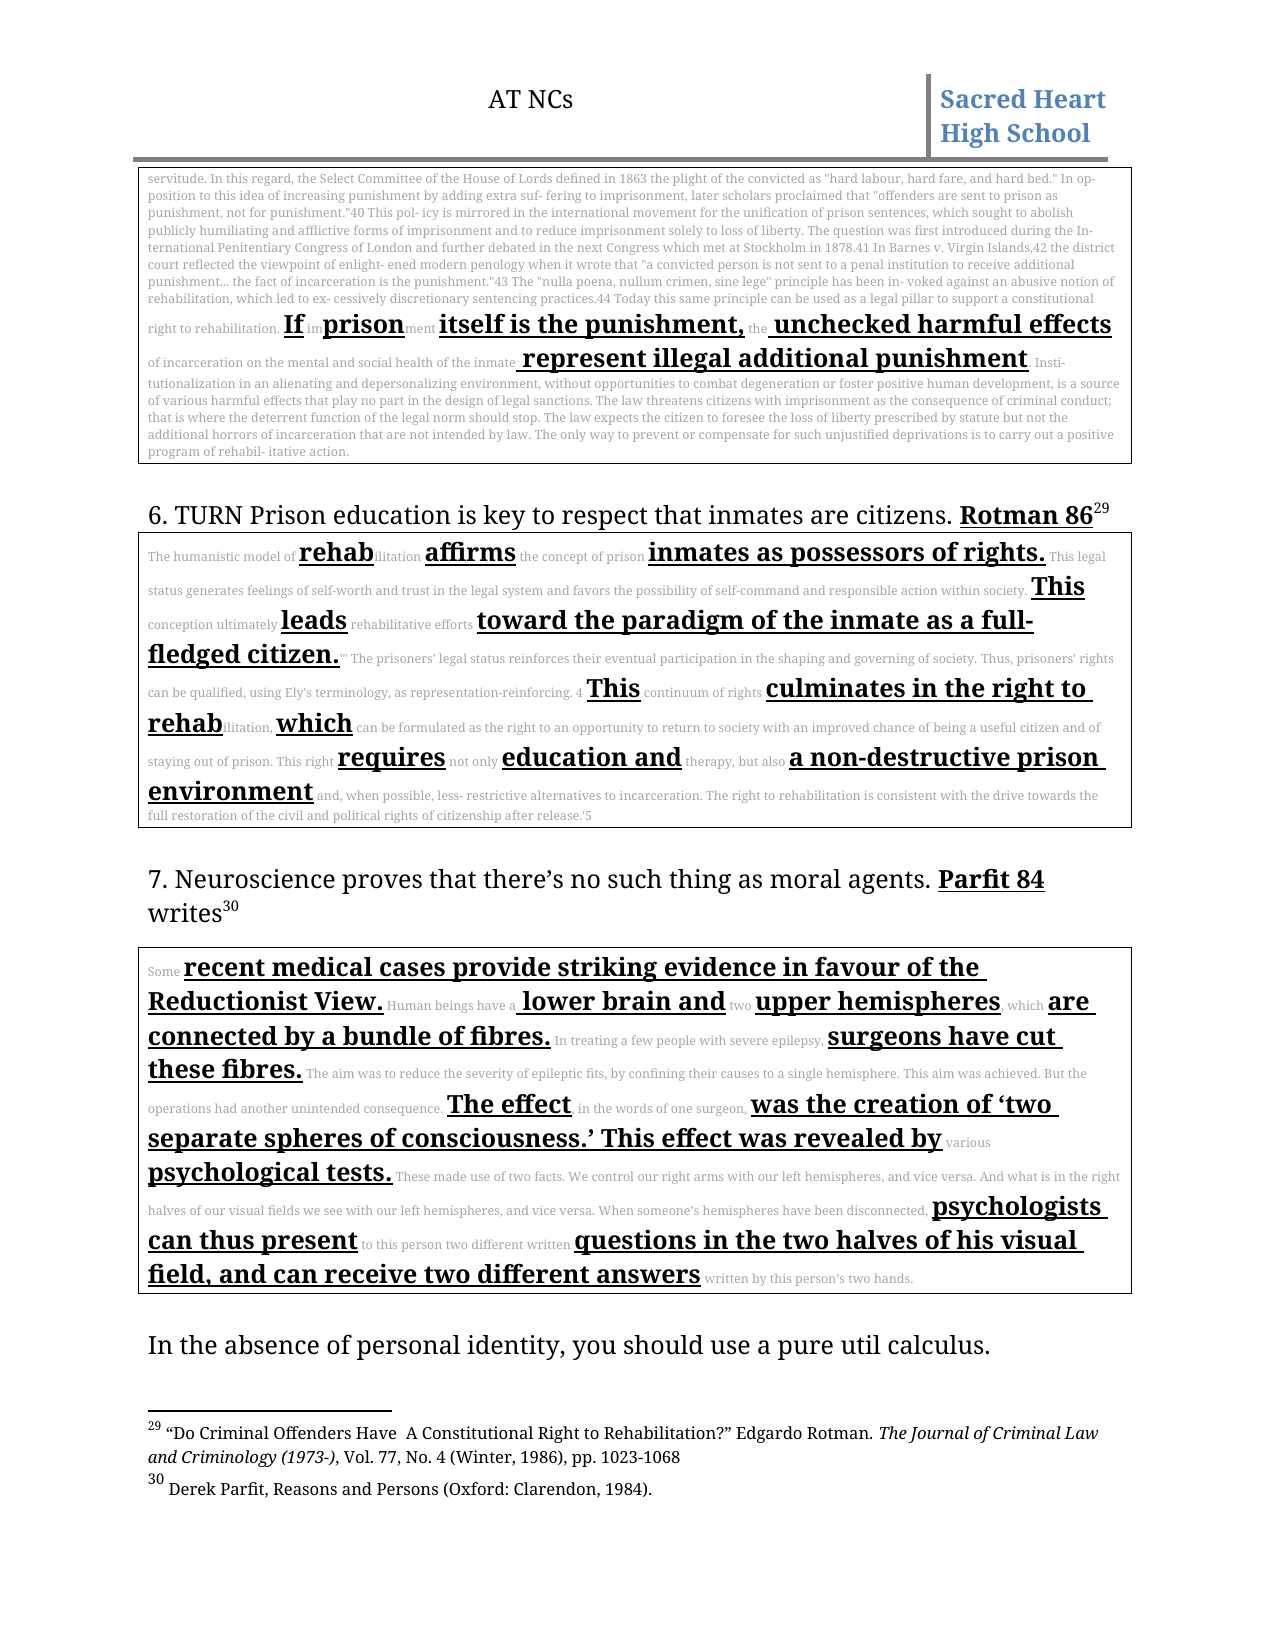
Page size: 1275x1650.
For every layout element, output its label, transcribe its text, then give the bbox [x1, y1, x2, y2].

text The humanistic model of rehabilitation affirms the concept of prison inmates as possessors of rights. This legal status generates feelings of self-worth and trust in the legal system and favors the possibility of self-command and responsible action within society. This conception ultimately leads rehabilitative efforts toward the paradigm of the inmate as a full-fledged citizen.'" The prisoners' legal status reinforces their eventual participation in the shaping and governing of society. Thus, prisoners' rights can be qualified, using Ely's terminology, as representation-reinforcing. 4 This continuum of rights culminates in the right to rehabilitation, which can be formulated as the right to an opportunity to return to society with an improved chance of being a useful citizen and of staying out of prison. This right requires not only education and therapy, but also a non-destructive prison environment and, when possible, less- restrictive alternatives to incarceration. The right to rehabilitation is consistent with the drive towards the full restoration of the civil and political rights of citizenship after release.'5 [139, 533, 1131, 827]
text Some recent medical cases provide striking evidence in favour of the Reductionist View. Human beings have a lower brain and two upper hemispheres, which are connected by a bundle of fibres. In treating a few people with severe epilepsy, surgeons have cut these fibres. The aim was to reduce the severity of epileptic fits, by confining their causes to a single hemisphere. This aim was achieved. But the operations had another unintended consequence. The effect, in the words of one surgeon, was the creation of ‘two separate spheres of consciousness.’ This effect was revealed by various psychological tests. These made use of two facts. We control our right arms with our left hemispheres, and vice versa. And what is in the right halves of our visual fields we see with our left hemispheres, and vice versa. When someone’s hemispheres have been disconnected, psychologists can thus present to this person two different written questions in the two halves of his visual field, and can receive two different answers written by this person’s two hands. [139, 948, 1131, 1293]
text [139, 168, 1131, 463]
text In the absence of personal identity, you should use a pure util calculus. [148, 1328, 1122, 1362]
text 6. TURN Prison education is key to respect that inmates are citizens. Rotman 86 [148, 498, 1122, 532]
text 7. Neuroscience proves that there’s no such thing as moral agents. Parfit 84 writes [148, 862, 1122, 930]
